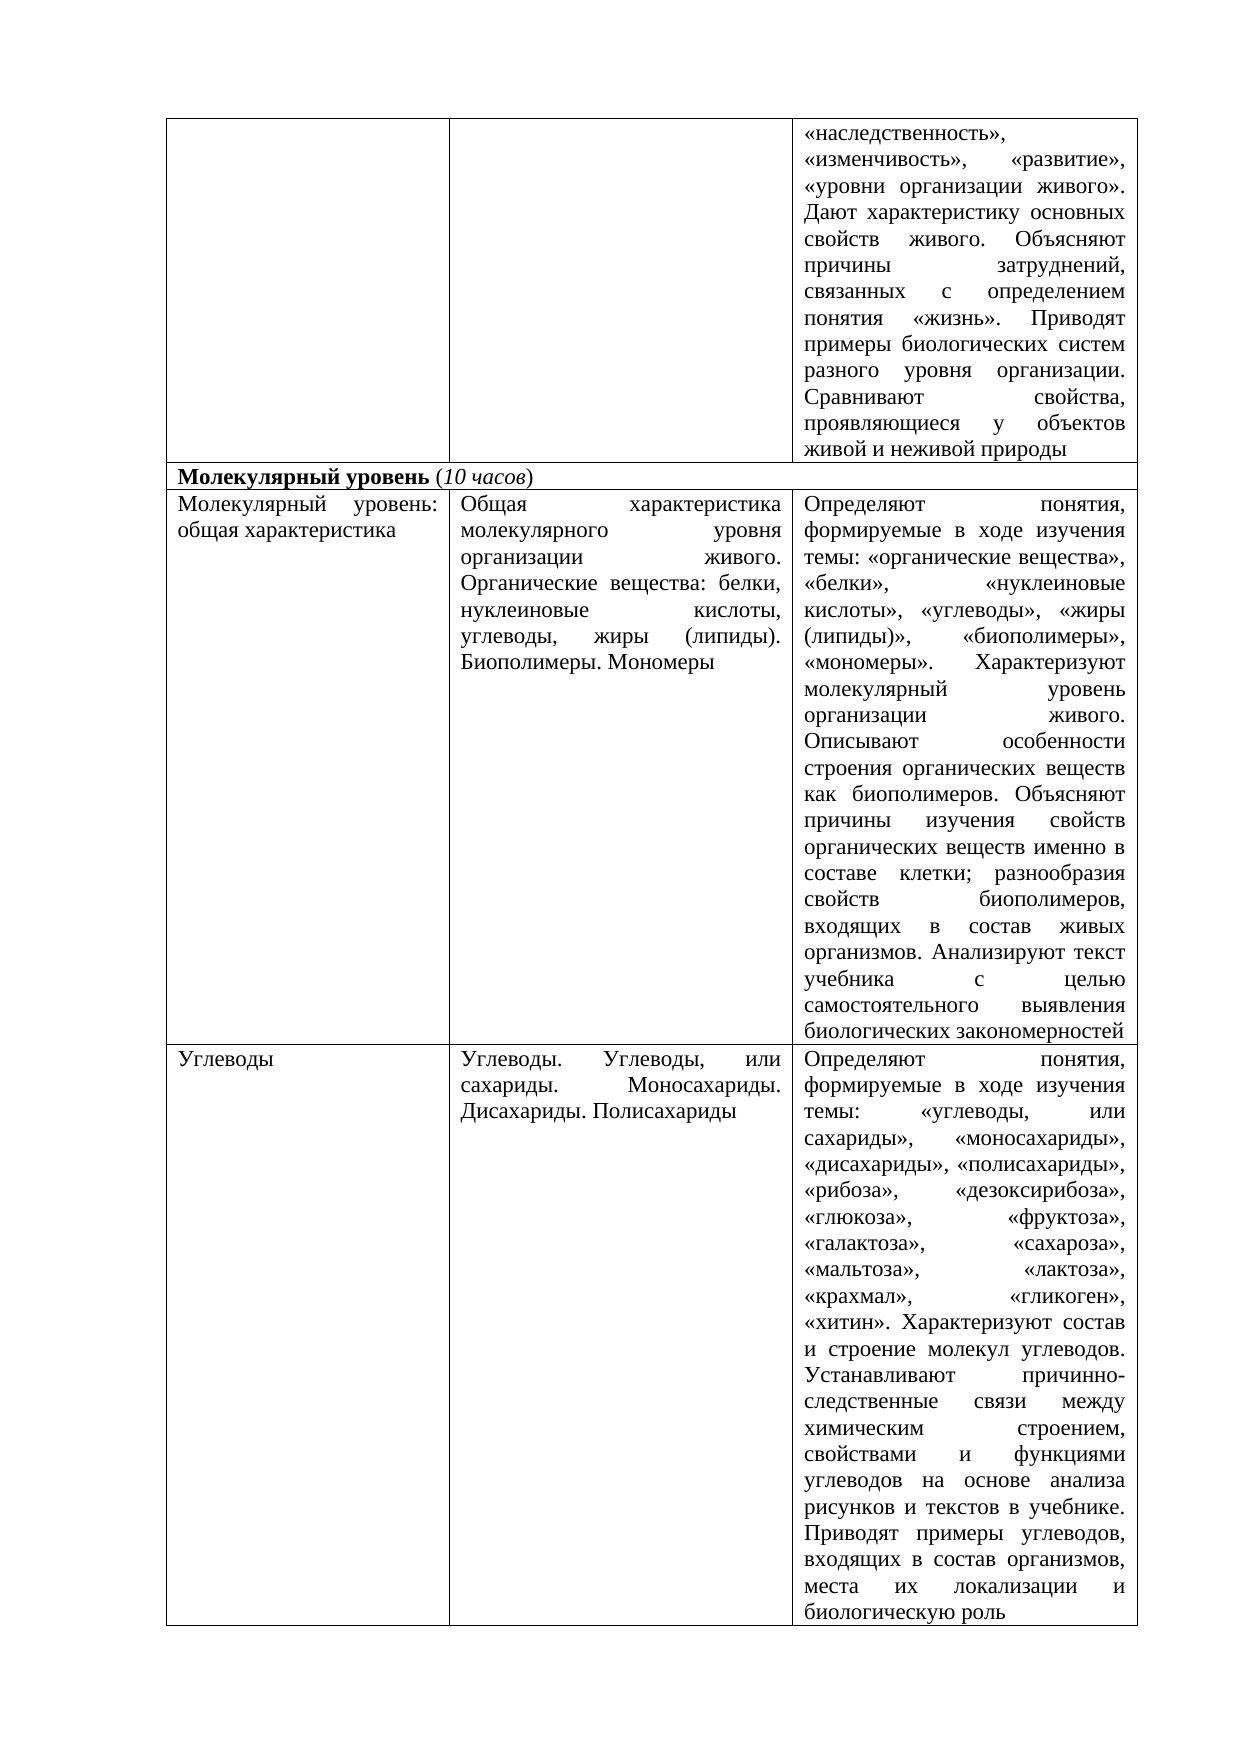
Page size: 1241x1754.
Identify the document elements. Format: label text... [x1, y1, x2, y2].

table_cell Определяют понятия, формируемые в ходе изучения темы: «углеводы, или сахариды», «моносахариды», «дисахариды», «полисахариды», «рибоза», «дезоксирибоза», «глюкоза», «фруктоза», «галактоза», «сахароза», «мальтоза», «лактоза», «крахмал», «гликоген», «хитин». Характеризуют состав и строение молекул углеводов. Устанавливают причинно-следственные связи между химическим строением, свойствами и функциями углеводов на основе анализа рисунков и текстов в учебнике. Приводят примеры углеводов, входящих в состав организмов, места их локализации и биологическую роль [793, 1045, 1137, 1624]
table_cell Определяют понятия, формируемые в ходе изучения темы: «органические вещества», «белки», «нуклеиновые кислоты», «углеводы», «жиры (липиды)», «биополимеры», «мономеры». Характеризуют молекулярный уровень организации живого. Описывают особенности строения органических веществ как биополимеров. Объясняют причины изучения свойств органических веществ именно в составе клетки; разнообразия свойств биополимеров, входящих в состав живых организмов. Анализируют текст учебника с целью самостоятельного выявления биологических закономерностей [793, 490, 1137, 1044]
table_cell Углеводы. Углеводы, или сахариды. Моносахариды. Дисахариды. Полисахариды [450, 1045, 792, 1624]
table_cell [450, 119, 792, 462]
table_cell Углеводы [167, 1045, 449, 1624]
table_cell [167, 119, 449, 462]
table_cell Молекулярный уровень: общая характеристика [167, 490, 449, 1044]
table_cell Молекулярный уровень (10 часов) [167, 463, 1137, 489]
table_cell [793, 119, 1137, 462]
table_cell Общая характеристика молекулярного уровня организации живого. Органические вещества: белки, нуклеиновые кислоты, углеводы, жиры (липиды). Биополимеры. Мономеры [450, 490, 792, 1044]
